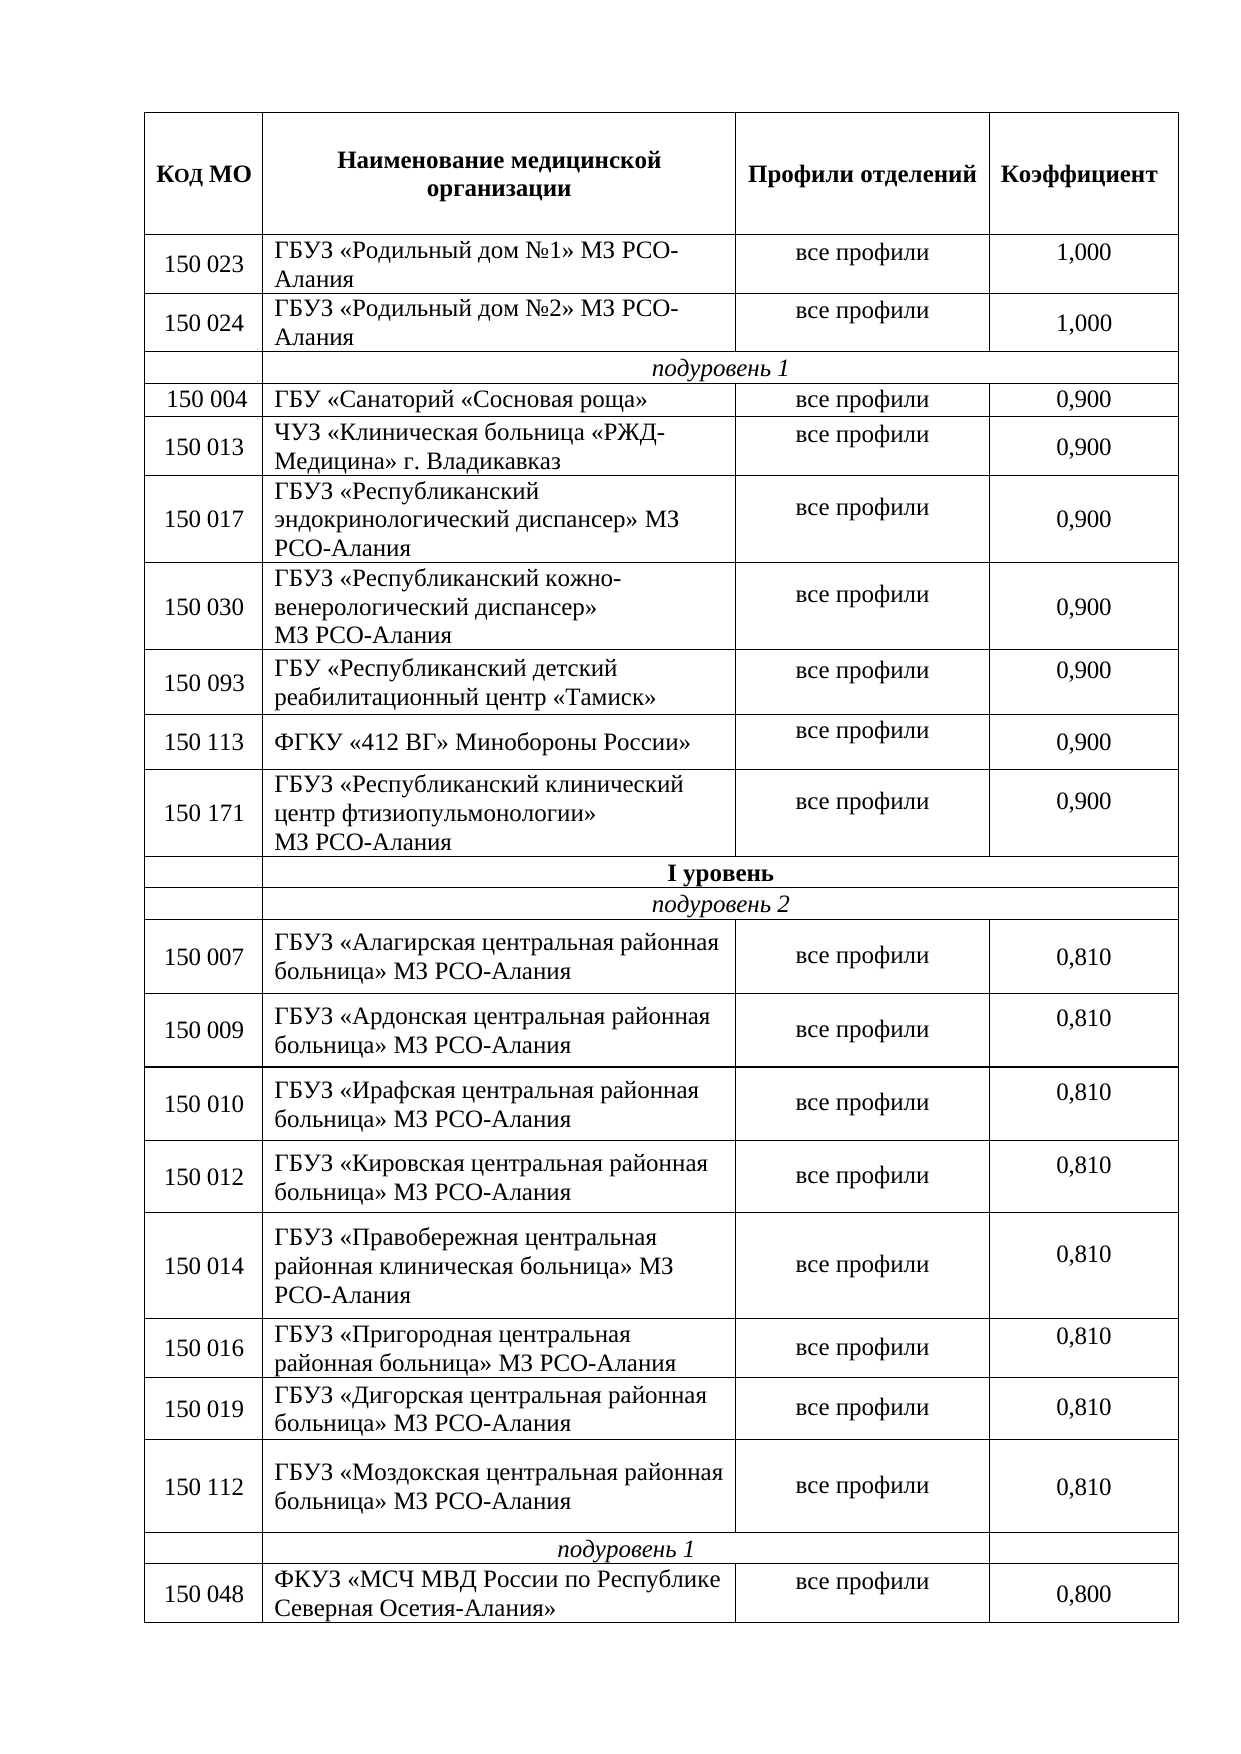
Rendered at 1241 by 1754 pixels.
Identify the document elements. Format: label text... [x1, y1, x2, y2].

table_cell I уровень [263, 857, 1178, 887]
table_cell 0,810 [990, 920, 1178, 993]
table_cell 150 012 [145, 1141, 262, 1212]
table_cell ГБУЗ «Ирафская центральная районная больница» МЗ РСО-Алания [263, 1068, 735, 1140]
table_cell все профили [736, 1564, 989, 1622]
table_cell ГБУЗ «Пригородная центральная районная больница» МЗ РСО-Алания [263, 1319, 735, 1377]
table_cell 1,000 [990, 294, 1178, 351]
table_cell 0,810 [990, 994, 1178, 1066]
table_cell ГБУЗ «Республиканский кожно-венерологический диспансер» МЗ РСО-Алания [263, 563, 735, 649]
table_cell 150 017 [145, 476, 262, 562]
table_header Коэффициент [990, 113, 1178, 234]
table_cell ГБУЗ «Кировская центральная районная больница» МЗ РСО-Алания [263, 1141, 735, 1212]
table_cell все профили [736, 294, 989, 351]
table_cell все профили [736, 384, 989, 416]
table_cell 0,900 [990, 476, 1178, 562]
table_cell ФГКУ «412 ВГ» Минобороны России» [263, 715, 735, 768]
table_cell 150 014 [145, 1213, 262, 1318]
table_cell все профили [736, 417, 989, 475]
table_cell ГБУЗ «Моздокская центральная районная больница» МЗ РСО-Алания [263, 1440, 735, 1532]
table_cell ЧУЗ «Клиническая больница «РЖД-Медицина» г. Владикавказ [263, 417, 735, 475]
table_cell все профили [736, 1068, 989, 1140]
table_cell 150 093 [145, 650, 262, 714]
table_cell 150 048 [145, 1564, 262, 1622]
table_cell ФКУЗ «МСЧ МВД России по Республике Северная Осетия-Алания» [263, 1564, 735, 1622]
table_cell все профили [736, 476, 989, 562]
table_cell 0,900 [990, 715, 1178, 768]
table_cell [145, 857, 262, 887]
table_cell подуровень 1 [263, 352, 1178, 383]
table_cell ГБУЗ «Родильный дом №1» МЗ РСО-Алания [263, 235, 735, 292]
table_cell 0,900 [990, 650, 1178, 714]
table_cell все профили [736, 770, 989, 856]
table_cell 0,900 [990, 563, 1178, 649]
table_cell 150 016 [145, 1319, 262, 1377]
table_cell все профили [736, 650, 989, 714]
table_cell 1,000 [990, 235, 1178, 292]
table_cell 0,900 [990, 384, 1178, 416]
table_cell все профили [736, 1440, 989, 1532]
table_cell все профили [736, 1319, 989, 1377]
table_cell 150 113 [145, 715, 262, 768]
table_cell подуровень 1 [263, 1533, 989, 1563]
table_cell все профили [736, 920, 989, 993]
table_cell подуровень 2 [263, 888, 1178, 919]
table_cell 150 030 [145, 563, 262, 649]
table_header Профили отделений [736, 113, 989, 234]
table_cell 0,900 [990, 770, 1178, 856]
table_cell ГБУЗ «Дигорская центральная районная больница» МЗ РСО-Алания [263, 1378, 735, 1439]
table_cell 150 010 [145, 1068, 262, 1140]
table_cell [990, 1533, 1178, 1563]
table_cell 150 171 [145, 770, 262, 856]
table_cell все профили [736, 1213, 989, 1318]
table_cell ГБУЗ «Алагирская центральная районная больница» МЗ РСО-Алания [263, 920, 735, 993]
table_cell 0,810 [990, 1319, 1178, 1377]
table_cell 150 023 [145, 235, 262, 292]
table_cell ГБУЗ «Правобережная центральная районная клиническая больница» МЗ РСО-Алания [263, 1213, 735, 1318]
table_cell все профили [736, 235, 989, 292]
table_cell 0,810 [990, 1068, 1178, 1140]
table_cell 150 009 [145, 994, 262, 1066]
table_cell ГБУЗ «Республиканский эндокринологический диспансер» МЗ РСО-Алания [263, 476, 735, 562]
table_cell 150 013 [145, 417, 262, 475]
table_cell ГБУЗ «Родильный дом №2» МЗ РСО-Алания [263, 294, 735, 351]
table_cell [145, 352, 262, 383]
table_header Код МО [145, 113, 262, 234]
table_cell 0,800 [990, 1564, 1178, 1622]
table_cell 0,810 [990, 1378, 1178, 1439]
table_cell все профили [736, 1141, 989, 1212]
table_cell ГБУЗ «Ардонская центральная районная больница» МЗ РСО-Алания [263, 994, 735, 1066]
table_cell [145, 888, 262, 919]
table_cell все профили [736, 994, 989, 1066]
table_cell 150 112 [145, 1440, 262, 1532]
table_cell ГБУ «Республиканский детский реабилитационный центр «Тамиск» [263, 650, 735, 714]
table_cell 150 004 [145, 384, 262, 416]
table_cell все профили [736, 1378, 989, 1439]
table_cell 150 007 [145, 920, 262, 993]
table_cell ГБУ «Санаторий «Сосновая роща» [263, 384, 735, 416]
table_cell 0,810 [990, 1440, 1178, 1532]
table_cell [145, 1533, 262, 1563]
table_cell 150 019 [145, 1378, 262, 1439]
table_cell 0,810 [990, 1213, 1178, 1318]
table_header Наименование медицинской организации [263, 113, 735, 234]
table_cell все профили [736, 715, 989, 768]
table_cell все профили [736, 563, 989, 649]
table_cell ГБУЗ «Республиканский клинический центр фтизиопульмонологии» МЗ РСО-Алания [263, 770, 735, 856]
table_cell 150 024 [145, 294, 262, 351]
table_cell 0,810 [990, 1141, 1178, 1212]
table_cell 0,900 [990, 417, 1178, 475]
